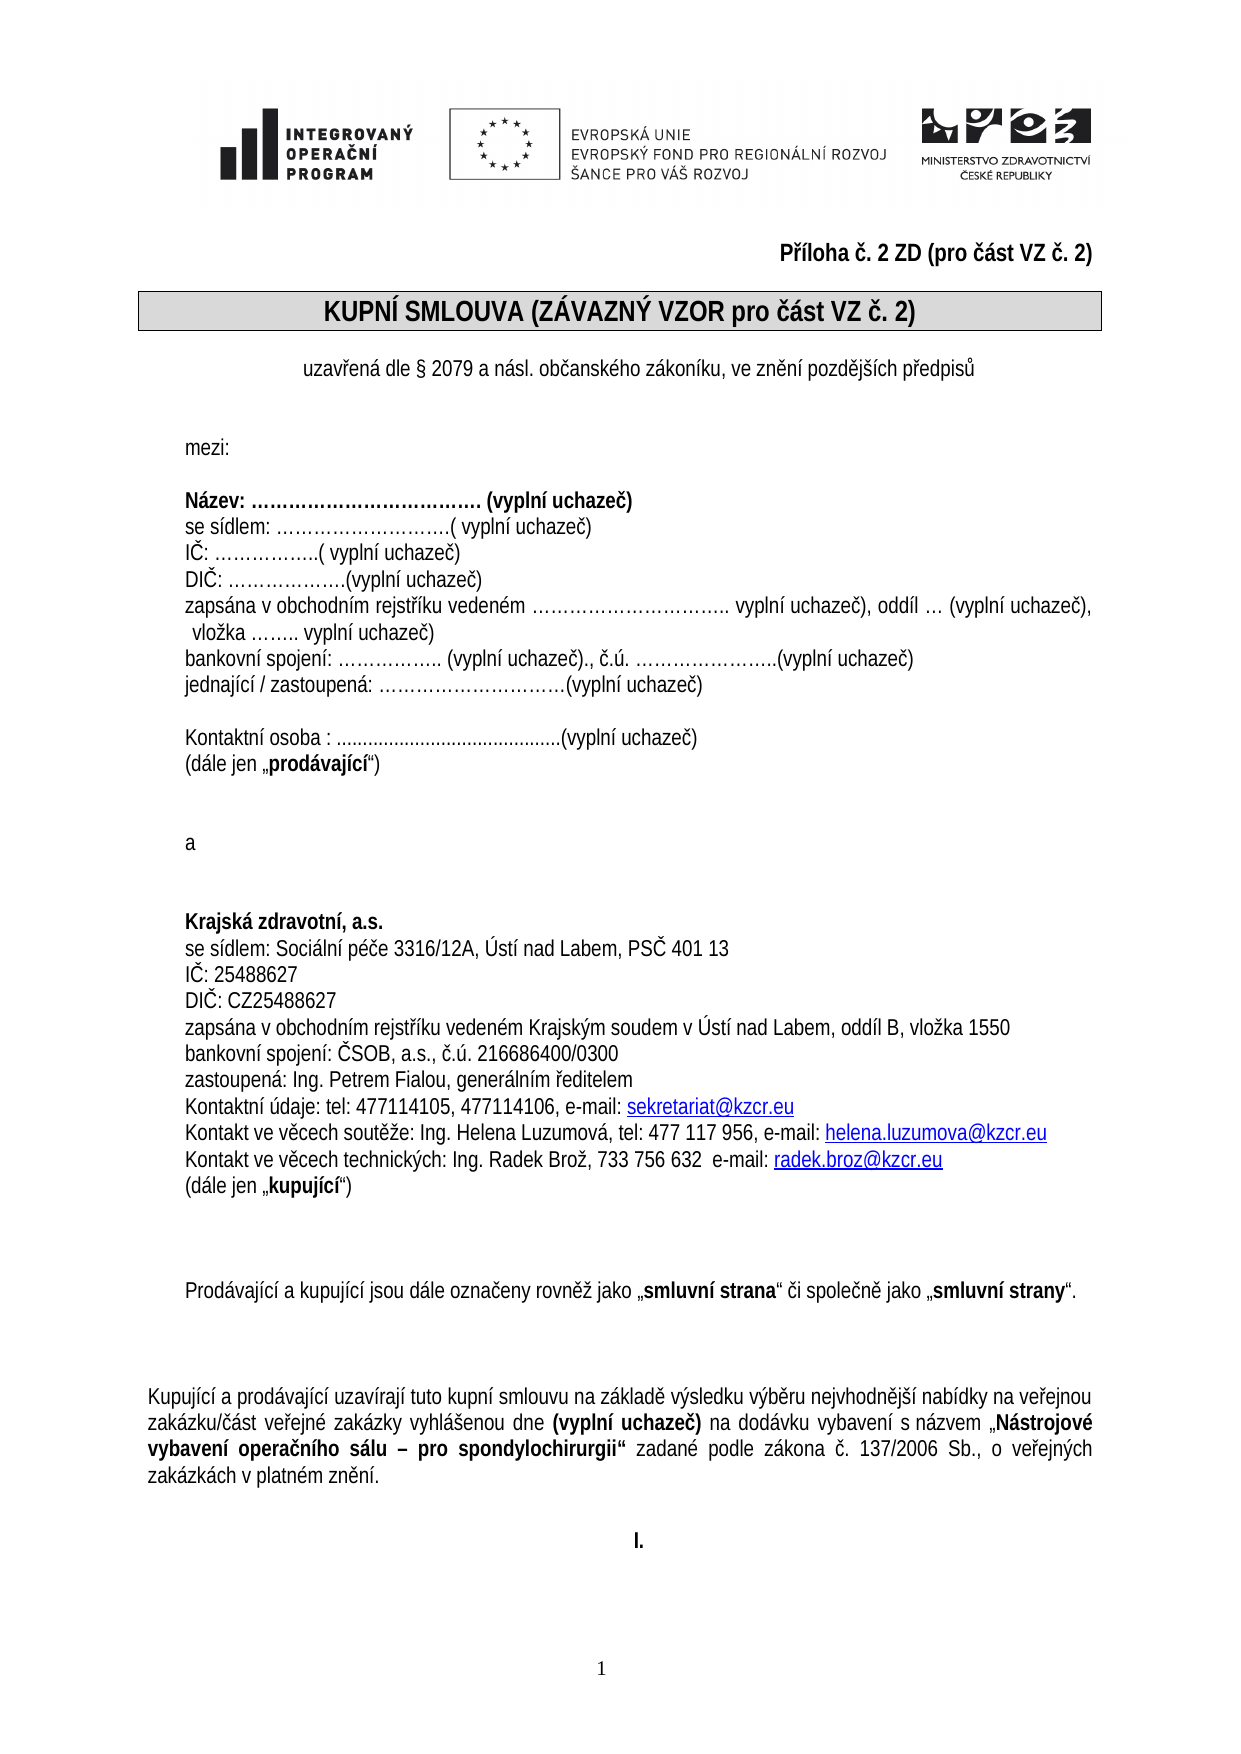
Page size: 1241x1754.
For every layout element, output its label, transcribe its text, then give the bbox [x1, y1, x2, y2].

text IČ: 25488627 [185, 961, 1093, 987]
text jednající / zastoupená: …………………………(vyplní uchazeč) [185, 671, 1093, 697]
text bankovní spojení: …………….. (vyplní uchazeč)., č.ú. …………………..(vyplní uchazeč) [185, 645, 1093, 671]
text se sídlem: Sociální péče 3316/12A, Ústí nad Labem, PSČ 401 13 [185, 935, 1093, 961]
text IČ: ……………..( vyplní uchazeč) [185, 539, 1093, 566]
text zastoupená: Ing. Petrem Fialou, generálním ředitelem [185, 1066, 1093, 1093]
text DIČ: CZ25488627 [185, 987, 1093, 1014]
picture [184, 73, 1127, 215]
text zapsána v obchodním rejstříku vedeném ………………………….. vyplní uchazeč), oddíl … (vyplní uchazeč), vložka …….. vyplní uchazeč) [185, 592, 1093, 645]
text DIČ: ……………….(vyplní uchazeč) [185, 566, 1093, 592]
text Kontaktní osoba : ...........................................(vyplní uchazeč) [185, 724, 1093, 750]
text bankovní spojení: ČSOB, a.s., č.ú. 216686400/0300 [185, 1040, 1093, 1066]
text Kontakt ve věcech technických: Ing. Radek Brož, 733 756 632 e-mail: radek.broz@kzcr.eu [185, 1146, 1093, 1172]
text Kupující a prodávající uzavírají tuto kupní smlouvu na základě výsledku výběru nejvhodnější nabídky na veřejnou zakázku/část veřejné zakázky vyhlášenou dne (vyplní uchazeč) na dodávku vybavení s názvem „Nástrojové vybavení operačního sálu – pro spondylochirurgii“ zadané podle zákona č. 137/2006 Sb., o veřejných zakázkách v platném znění. [148, 1383, 1093, 1488]
text Příloha č. 2 ZD (pro část VZ č. 2) [148, 238, 1093, 267]
text uzavřená dle § 2079 a násl. občanského zákoníku, ve znění pozdějších předpisů [185, 355, 1093, 381]
text (dále jen „kupující“) [185, 1172, 1093, 1198]
text Prodávající a kupující jsou dále označeny rovněž jako „smluvní strana“ či společně jako „smluvní strany“. [185, 1277, 1093, 1304]
text Název: ………………………………. (vyplní uchazeč) [185, 487, 1093, 513]
text KUPNÍ SMLOUVA (ZÁVAZNÝ VZOR pro část VZ č. 2) [139, 292, 1101, 330]
text Kontaktní údaje: tel: 477114105, 477114106, e-mail: sekretariat@kzcr.eu [185, 1093, 1093, 1119]
text se sídlem: ……………………….( vyplní uchazeč) [185, 513, 1093, 539]
text a [185, 829, 1093, 856]
text zapsána v obchodním rejstříku vedeném Krajským soudem v Ústí nad Labem, oddíl B, vložka 1550 [185, 1014, 1093, 1040]
text Kontakt ve věcech soutěže: Ing. Helena Luzumová, tel: 477 117 956, e-mail: helena.luzumova@kzcr.eu [185, 1119, 1093, 1146]
text (dále jen „prodávající“) [185, 750, 1093, 777]
text Krajská zdravotní, a.s. [185, 908, 1093, 935]
text mezi: [185, 434, 1093, 460]
text I. [185, 1527, 1093, 1553]
